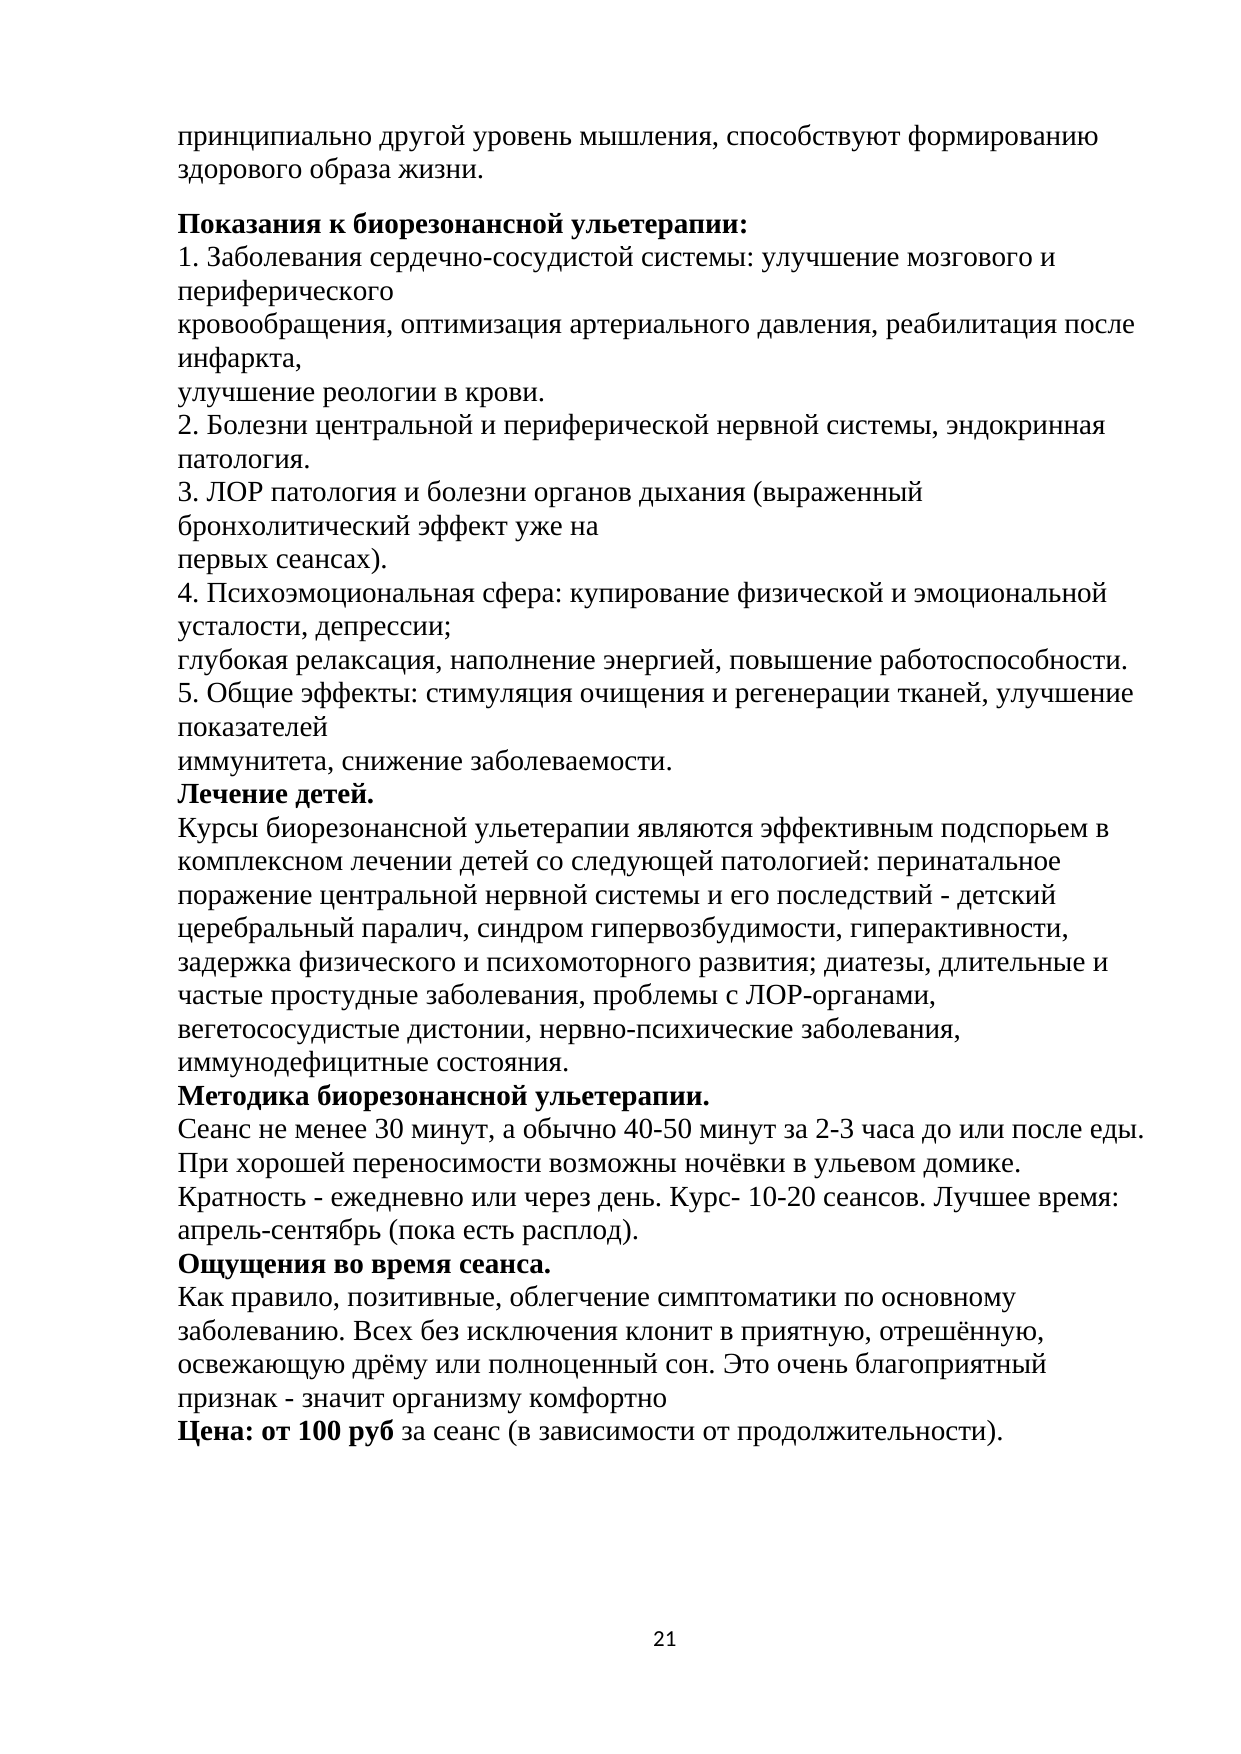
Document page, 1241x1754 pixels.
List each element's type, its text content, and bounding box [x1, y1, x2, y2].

text Лечение детей. Курсы биорезонансной ульетерапии являются эффективным подспорьем в комплексном лечении детей со следующей патологией: перинатальное поражение центральной нервной системы и его последствий - детский церебральный паралич, синдром гипервозбудимости, гиперактивности, задержка физического и психомоторного развития; диатезы, длительные и частые простудные заболевания, проблемы с ЛОР-органами, вегетососудистые дистонии, нервно-психические заболевания, иммунодефицитные состояния. [177, 776, 1152, 1078]
text Цена: от 100 руб за сеанс (в зависимости от продолжительности). [177, 1413, 1152, 1447]
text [177, 118, 1152, 185]
text Методика биорезонансной ульетерапии. Сеанс не менее 30 минут, а обычно 40-50 минут за 2-3 часа до или после еды. При хорошей переносимости возможны ночёвки в ульевом домике. Кратность - ежедневно или через день. Курс- 10-20 сеансов. Лучшее время: апрель-сентябрь (пока есть расплод). [177, 1078, 1152, 1246]
text Ощущения во время сеанса. Как правило, позитивные, облегчение симптоматики по основному заболеванию. Всех без исключения клонит в приятную, отрешённую, освежающую дрёму или полноценный сон. Это очень благоприятный признак - значит организму комфортно [177, 1246, 1152, 1413]
text Показания к биорезонансной ульетерапии: 1. Заболевания сердечно-сосудистой системы: улучшение мозгового и периферического кровообращения, оптимизация артериального давления, реабилитация после инфаркта, улучшение реологии в крови. 2. Болезни центральной и периферической нервной системы, эндокринная патология. 3. ЛОР патология и болезни органов дыхания (выраженный бронхолитический эффект уже на первых сеансах). 4. Психоэмоциональная сфера: купирование физической и эмоциональной усталости, депрессии; глубокая релаксация, наполнение энергией, повышение работоспособности. 5. Общие эффекты: стимуляция очищения и регенерации тканей, улучшение показателей иммунитета, снижение заболеваемости. [177, 206, 1152, 776]
